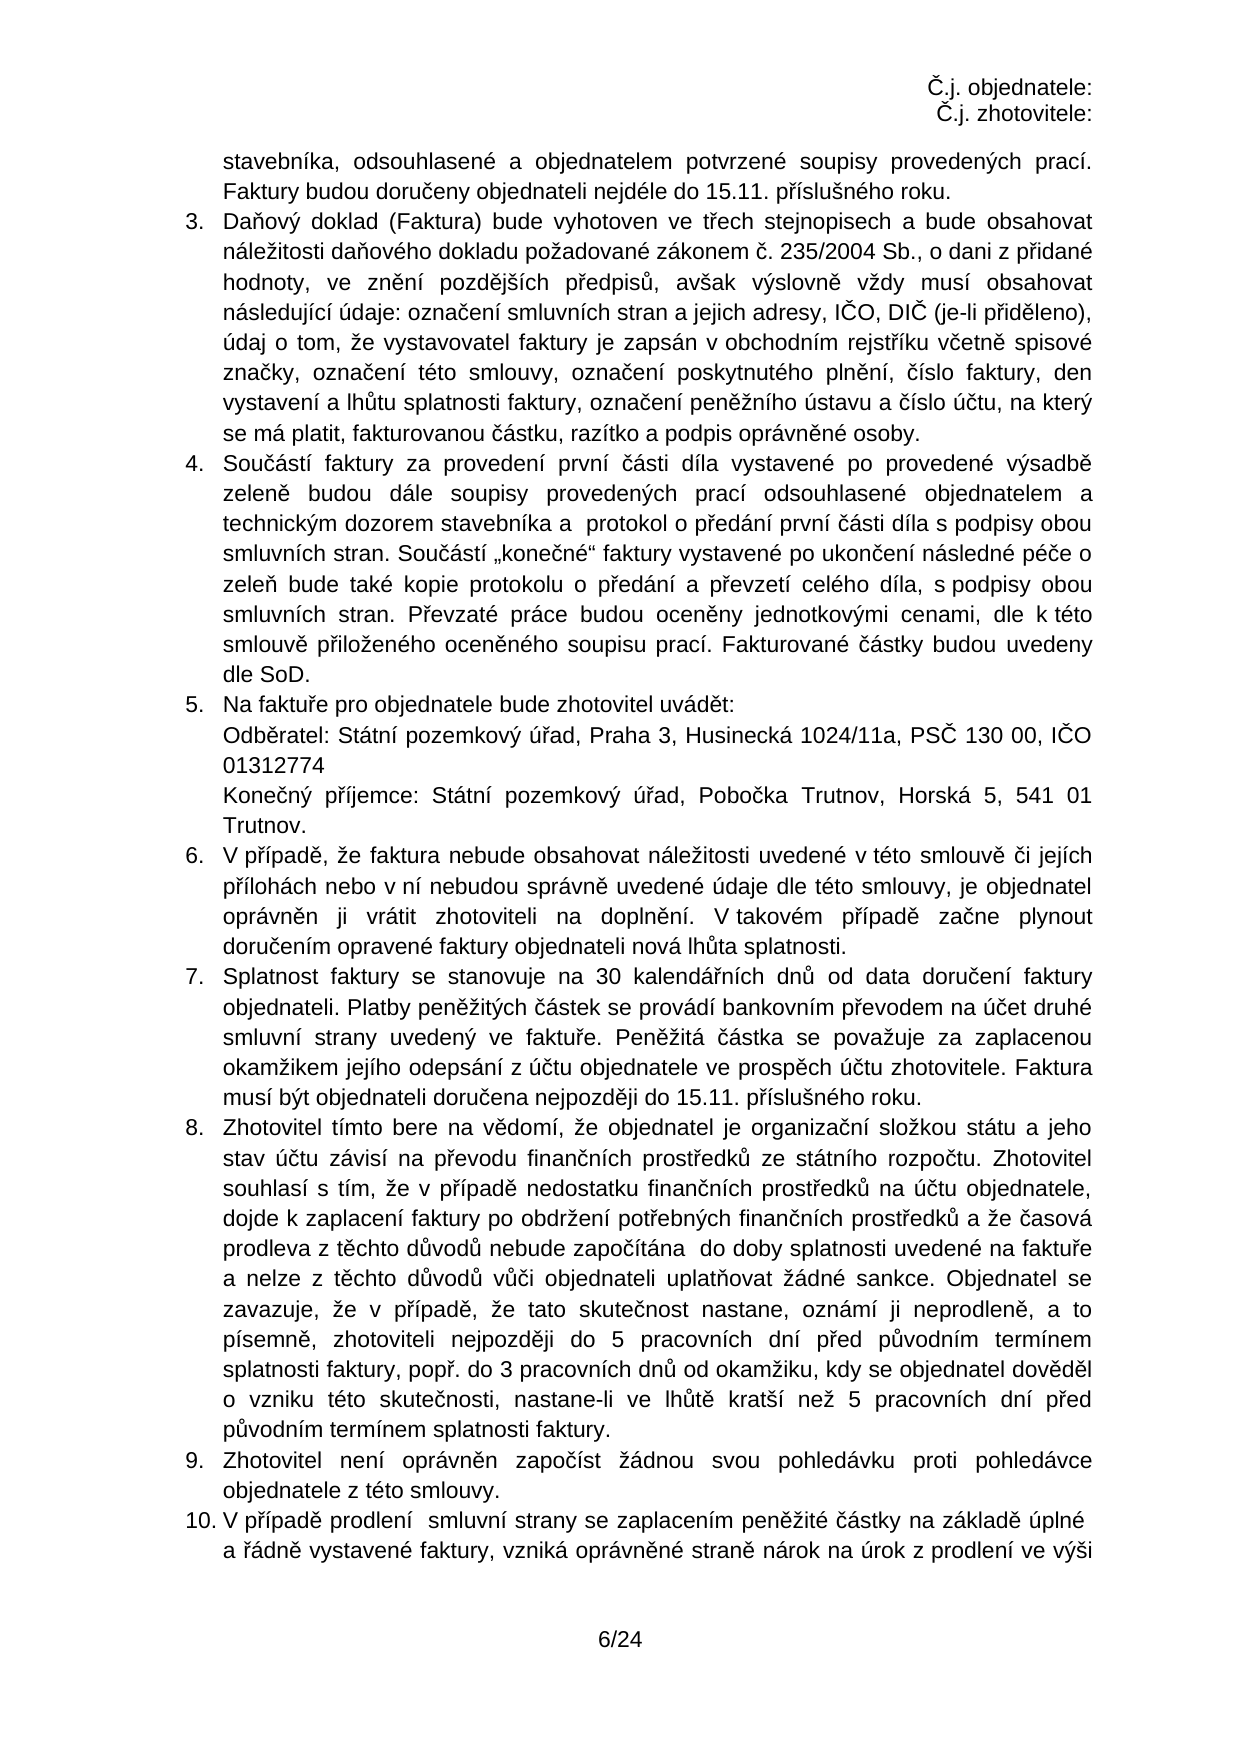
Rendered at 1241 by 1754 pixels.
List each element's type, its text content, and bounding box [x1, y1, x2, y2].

list Zhotovitel tímto bere na vědomí, že objednatel je organizační složkou státu a jeho stav účtu závisí na převodu finančních prostředků ze státního rozpočtu. Zhotovitel souhlasí s tím, že v případě nedostatku finančních prostředků na účtu objednatele, dojde k zaplacení faktury po obdržení potřebných finančních prostředků a že časová prodleva z těchto důvodů nebude započítána do doby splatnosti uvedené na faktuře a nelze z těchto důvodů vůči objednateli uplatňovat žádné sankce. Objednatel se zavazuje, že v případě, že tato skutečnost nastane, oznámí ji neprodleně, a to písemně, zhotoviteli nejpozději do 5 pracovních dní před původním termínem splatnosti faktury, popř. do 3 pracovních dnů od okamžiku, kdy se objednatel dověděl o vzniku této skutečnosti, nastane-li ve lhůtě kratší než 5 pracovních dní před původním termínem splatnosti faktury. [185, 1114, 1093, 1443]
list V případě, že faktura nebude obsahovat náležitosti uvedené v této smlouvě či jejích přílohách nebo v ní nebudou správně uvedené údaje dle této smlouvy, je objednatel oprávněn ji vrátit zhotoviteli na doplnění. V takovém případě začne plynout doručením opravené faktury objednateli nová lhůta splatnosti. [185, 842, 1093, 959]
list Daňový doklad (Faktura) bude vyhotoven ve třech stejnopisech a bude obsahovat náležitosti daňového dokladu požadované zákonem č. 235/2004 Sb., o dani z přidané hodnoty, ve znění pozdějších předpisů, avšak výslovně vždy musí obsahovat následující údaje: označení smluvních stran a jejich adresy, IČO, DIČ (je-li přiděleno), údaj o tom, že vystavovatel faktury je zapsán v obchodním rejstříku včetně spisové značky, označení této smlouvy, označení poskytnutého plnění, číslo faktury, den vystavení a lhůtu splatnosti faktury, označení peněžního ústavu a číslo účtu, na který se má platit, fakturovanou částku, razítko a podpis oprávněné osoby. [185, 208, 1093, 446]
list Součástí faktury za provedení první části díla vystavené po provedené výsadbě zeleně budou dále soupisy provedených prací odsouhlasené objednatelem a technickým dozorem stavebníka a protokol o předání první části díla s podpisy obou smluvních stran. Součástí „konečné“ faktury vystavené po ukončení následné péče o zeleň bude také kopie protokolu o předání a převzetí celého díla, s podpisy obou smluvních stran. Převzaté práce budou oceněny jednotkovými cenami, dle k této smlouvě přiloženého oceněného soupisu prací. Fakturované částky budou uvedeny dle SoD. [185, 450, 1093, 687]
list Odběratel: Státní pozemkový úřad, Praha 3, Husinecká 1024/11a, PSČ 130 00, IČO 01312774 [223, 722, 1093, 778]
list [185, 1507, 1093, 1563]
list Na faktuře pro objednatele bude zhotovitel uvádět: [185, 691, 1093, 718]
list Zhotovitel není oprávněn započíst žádnou svou pohledávku proti pohledávce objednatele z této smlouvy. [185, 1447, 1093, 1503]
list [223, 148, 1093, 204]
list Konečný příjemce: Státní pozemkový úřad, Pobočka Trutnov, Horská 5, 541 01 Trutnov. [223, 782, 1093, 838]
list Splatnost faktury se stanovuje na 30 kalendářních dnů od data doručení faktury objednateli. Platby peněžitých částek se provádí bankovním převodem na účet druhé smluvní strany uvedený ve faktuře. Peněžitá částka se považuje za zaplacenou okamžikem jejího odepsání z účtu objednatele ve prospěch účtu zhotovitele. Faktura musí být objednateli doručena nejpozději do 15.11. příslušného roku. [185, 963, 1093, 1110]
